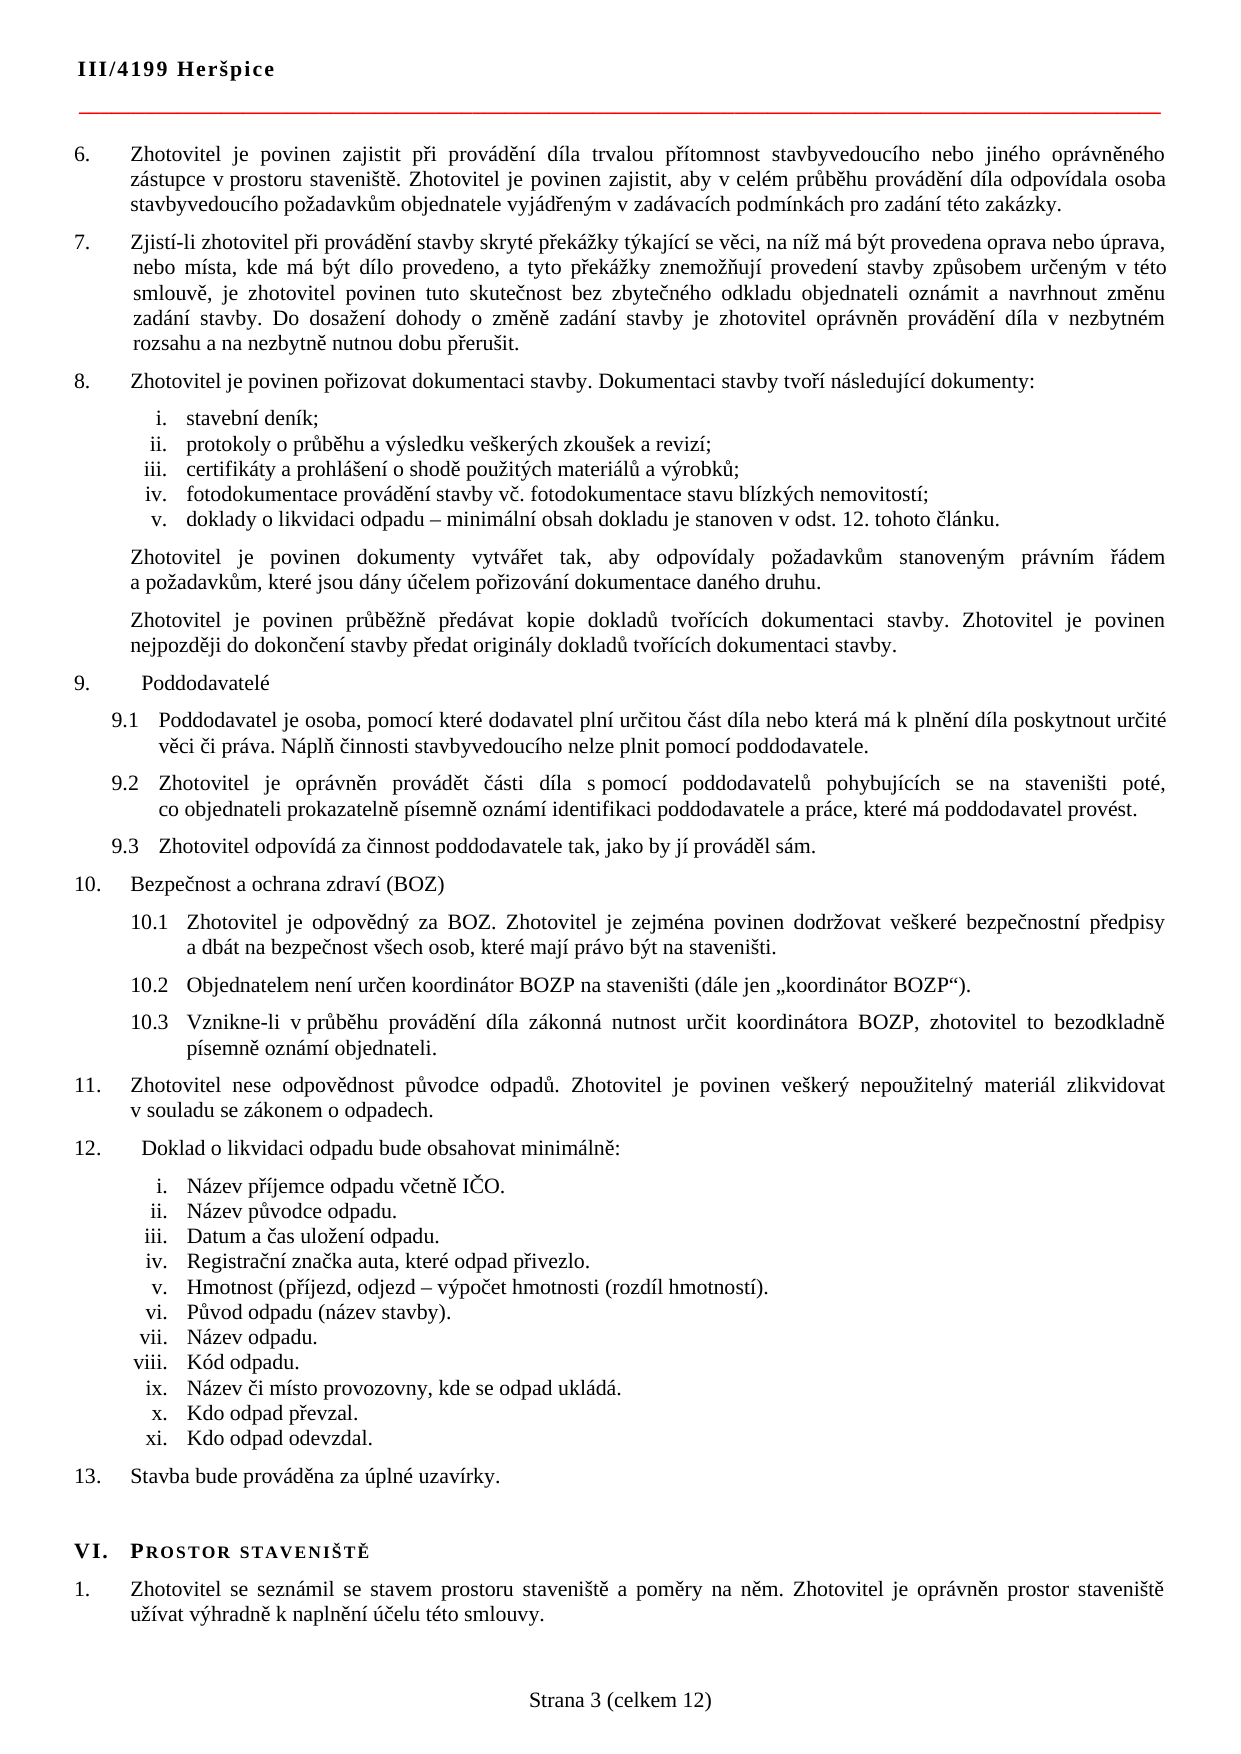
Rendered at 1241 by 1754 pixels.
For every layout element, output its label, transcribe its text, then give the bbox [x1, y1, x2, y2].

list Zhotovitel nese odpovědnost původce odpadů. Zhotovitel je povinen veškerý nepoužitelný materiál zlikvidovat v souladu se zákonem o odpadech. [74, 1072, 1167, 1123]
list Název či místo provozovny, kde se odpad ukládá. [168, 1374, 1167, 1400]
list doklady o likvidaci odpadu – minimální obsah dokladu je stanoven v odst. 12. tohoto článku. [167, 506, 1167, 531]
list Zjistí-li zhotovitel při provádění stavby skryté překážky týkající se věci, na níž má být provedena oprava nebo úprava, nebo místa, kde má být dílo provedeno, a tyto překážky znemožňují provedení stavby způsobem určeným v této smlouvě, je zhotovitel povinen tuto skutečnost bez zbytečného odkladu objednateli oznámit a navrhnout změnu zadání stavby. Do dosažení dohody o změně zadání stavby je zhotovitel oprávněn provádění díla v nezbytném rozsahu a na nezbytně nutnou dobu přerušit. [74, 229, 1167, 355]
list Kdo odpad odevzdal. [168, 1425, 1167, 1450]
list Zhotovitel je odpovědný za BOZ. Zhotovitel je zejména povinen dodržovat veškeré bezpečnostní předpisy a dbát na bezpečnost všech osob, které mají právo být na staveništi. [130, 909, 1167, 959]
list Objednatelem není určen koordinátor BOZP na staveništi (dále jen „koordinátor BOZP“). [130, 972, 1167, 997]
list Datum a čas uložení odpadu. [168, 1223, 1167, 1248]
list Název příjemce odpadu včetně IČO. [168, 1173, 1167, 1198]
list Zhotovitel odpovídá za činnost poddodavatele tak, jako by jí prováděl sám. [111, 833, 1167, 858]
list Zhotovitel je oprávněn provádět části díla s pomocí poddodavatelů pohybujících se na staveništi poté, co objednateli prokazatelně písemně oznámí identifikaci poddodavatele a práce, které má poddodavatel provést. [111, 770, 1167, 821]
list Bezpečnost a ochrana zdraví (BOZ) [74, 871, 1167, 896]
list Kdo odpad převzal. [168, 1400, 1167, 1425]
list Registrační značka auta, které odpad přivezlo. [168, 1248, 1167, 1274]
list Doklad o likvidaci odpadu bude obsahovat minimálně: [74, 1135, 1167, 1160]
list Poddodavatel je osoba, pomocí které dodavatel plní určitou část díla nebo která má k plnění díla poskytnout určité věci či práva. Náplň činnosti stavbyvedoucího nelze plnit pomocí poddodavatele. [111, 707, 1167, 758]
text Zhotovitel je povinen dokumenty vytvářet tak, aby odpovídaly požadavkům stanoveným právním řádem a požadavkům, které jsou dány účelem pořizování dokumentace daného druhu. [130, 544, 1167, 594]
list protokoly o průběhu a výsledku veškerých zkoušek a revizí; [167, 431, 1167, 456]
list Název původce odpadu. [168, 1198, 1167, 1223]
list Zhotovitel se seznámil se stavem prostoru staveniště a poměry na něm. Zhotovitel je oprávněn prostor staveniště užívat výhradně k naplnění účelu této smlouvy. [74, 1576, 1167, 1626]
list Prostor staveniště [74, 1538, 1167, 1563]
list Zhotovitel je povinen zajistit při provádění díla trvalou přítomnost stavbyvedoucího nebo jiného oprávněného zástupce v prostoru staveniště. Zhotovitel je povinen zajistit, aby v celém průběhu provádění díla odpovídala osoba stavbyvedoucího požadavkům objednatele vyjádřeným v zadávacích podmínkách pro zadání této zakázky. [74, 141, 1167, 217]
list Vznikne-li v průběhu provádění díla zákonná nutnost určit koordinátora BOZP, zhotovitel to bezodkladně písemně oznámí objednateli. [130, 1009, 1167, 1060]
list certifikáty a prohlášení o shodě použitých materiálů a výrobků; [167, 456, 1167, 481]
list Název odpadu. [168, 1324, 1167, 1349]
list Stavba bude prováděna za úplné uzavírky. [74, 1463, 1167, 1488]
list Původ odpadu (název stavby). [168, 1299, 1167, 1324]
list Poddodavatelé [74, 670, 1167, 695]
list Kód odpadu. [168, 1349, 1167, 1374]
list fotodokumentace provádění stavby vč. fotodokumentace stavu blízkých nemovitostí; [167, 481, 1167, 506]
list Zhotovitel je povinen pořizovat dokumentaci stavby. Dokumentaci stavby tvoří následující dokumenty: [74, 368, 1167, 393]
list stavební deník; [167, 405, 1167, 431]
list Hmotnost (příjezd, odjezd – výpočet hmotnosti (rozdíl hmotností). [168, 1274, 1167, 1299]
text Zhotovitel je povinen průběžně předávat kopie dokladů tvořících dokumentaci stavby. Zhotovitel je povinen nejpozději do dokončení stavby předat originály dokladů tvořících dokumentaci stavby. [130, 607, 1167, 657]
